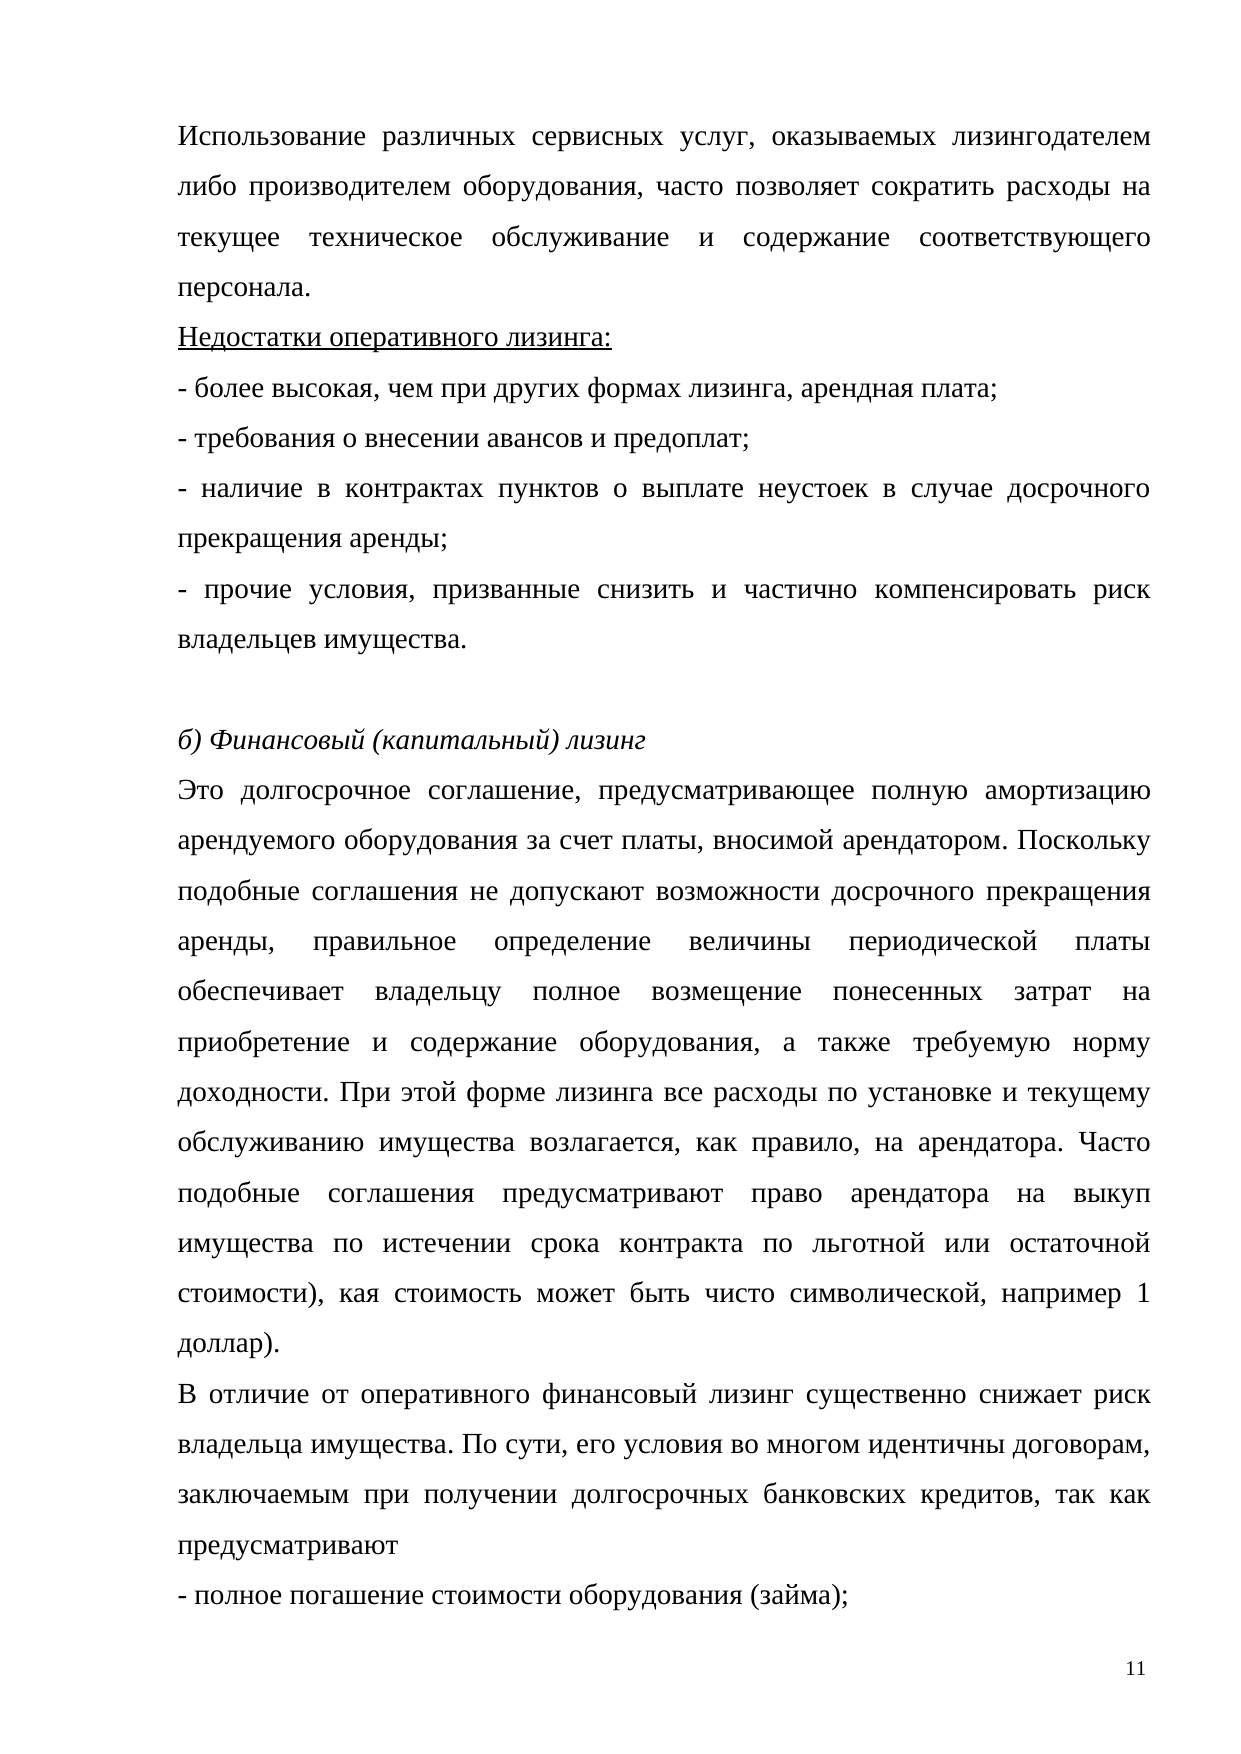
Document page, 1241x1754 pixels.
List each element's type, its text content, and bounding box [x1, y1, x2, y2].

text Использование различных сервисных услуг, оказываемых лизингодателем либо производителем оборудования, часто позволяет сократить расходы на текущее техническое обслуживание и содержание соответствующего персонала. [177, 118, 1152, 303]
text Недостатки оперативного лизинга: [177, 319, 1152, 353]
text - более высокая, чем при других формах лизинга, арендная плата; [177, 370, 1152, 403]
text Это долгосрочное соглашение, предусматривающее полную амортизацию арендуемого оборудования за счет платы, вносимой арендатором. Поскольку подобные соглашения не допускают возможности досрочного прекращения аренды, правильное определение величины периодической платы обеспечивает владельцу полное возмещение понесенных затрат на приобретение и содержание оборудования, а также требуемую норму доходности. При этой форме лизинга все расходы по установке и текущему обслуживанию имущества возлагается, как правило, на арендатора. Часто подобные соглашения предусматривают право арендатора на выкуп имущества по истечении срока контракта по льготной или остаточной стоимости), кая стоимость может быть чисто символической, например 1 доллар). [177, 772, 1152, 1359]
text В отличие от оперативного финансовый лизинг существенно снижает риск владельца имущества. По сути, его условия во многом идентичны договорам, заключаемым при получении долгосрочных банковских кредитов, так как предусматривают [177, 1376, 1152, 1560]
text - прочие условия, призванные снизить и частично компенсировать риск владельцев имущества. [177, 571, 1152, 655]
text - полное погашение стоимости оборудования (займа); [177, 1577, 1152, 1611]
text - требования о внесении авансов и предоплат; [177, 420, 1152, 453]
text - наличие в контрактах пунктов о выплате неустоек в случае досрочного прекращения аренды; [177, 470, 1152, 554]
text б) Финансовый (капитальный) лизинг [177, 722, 1152, 755]
